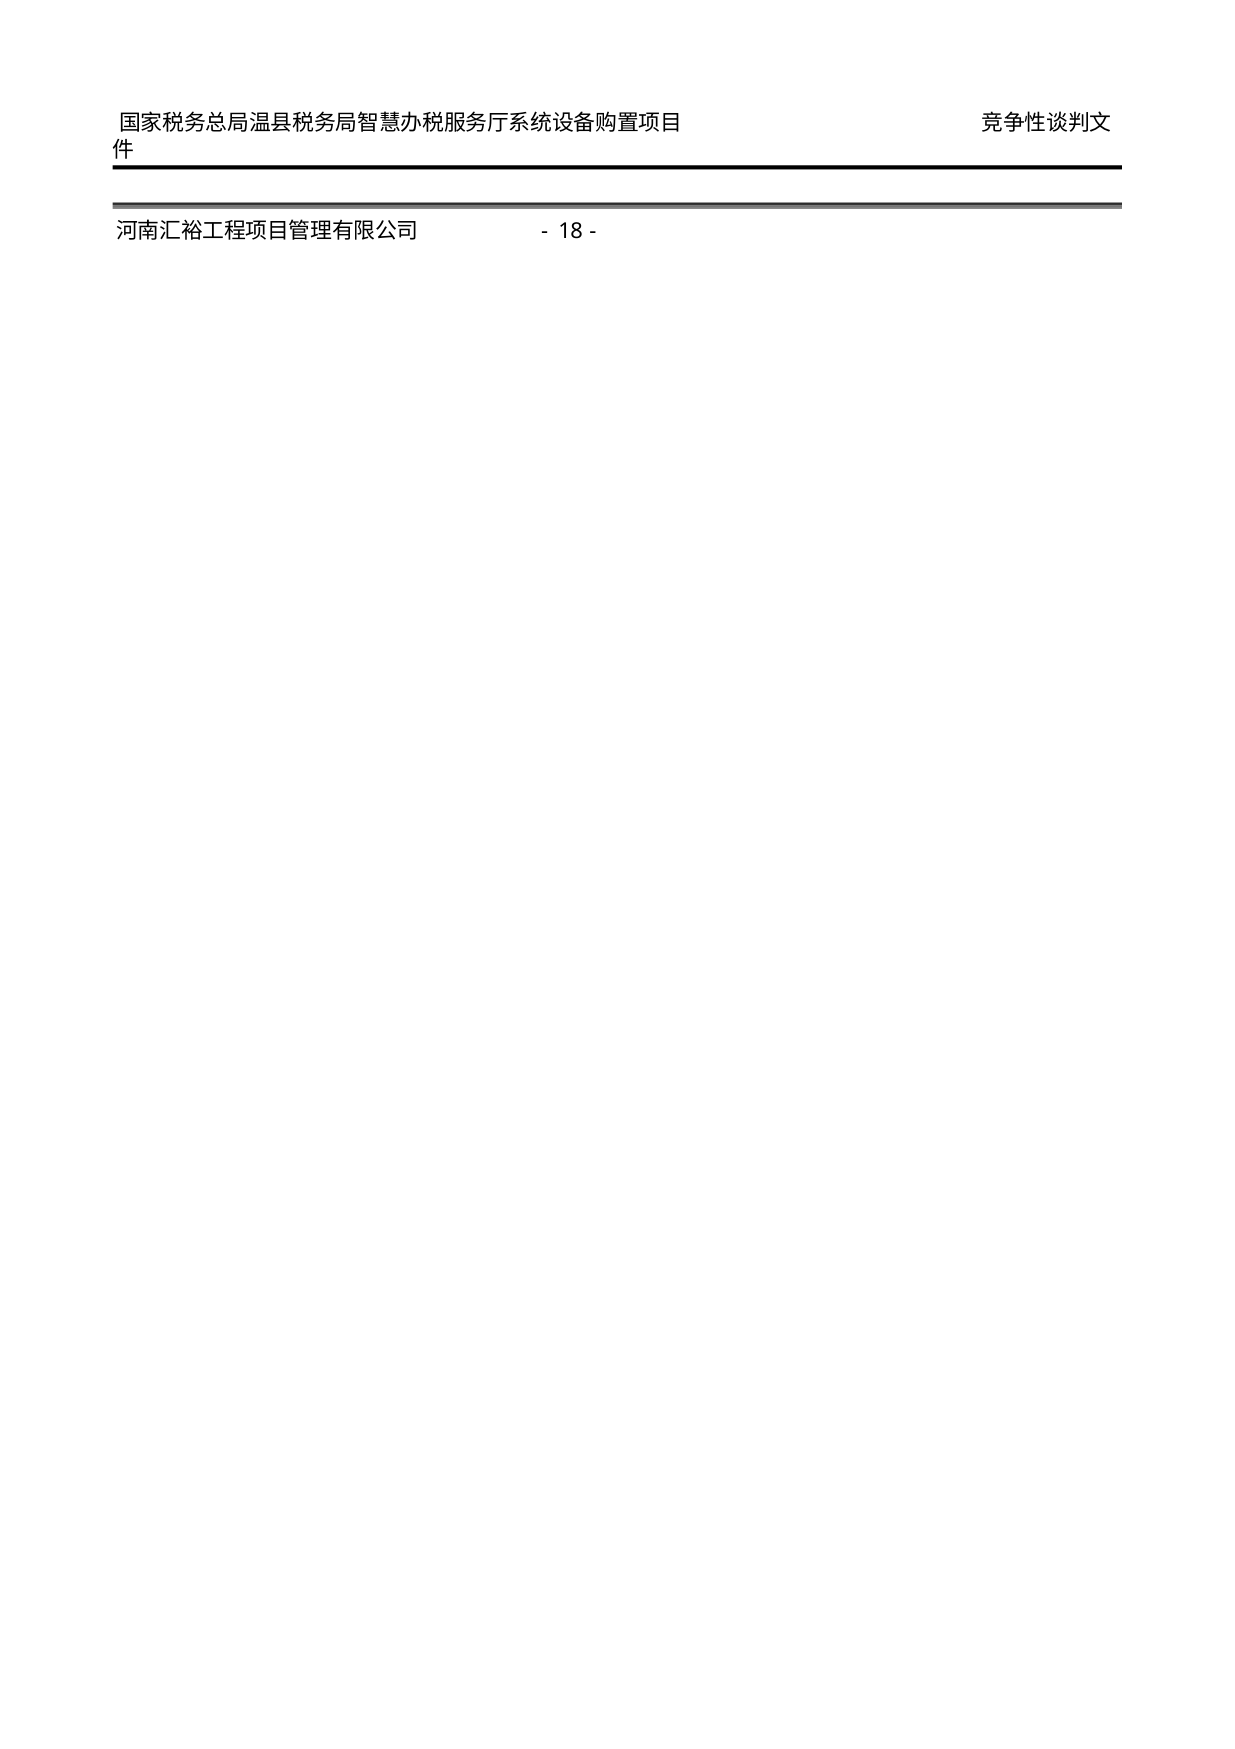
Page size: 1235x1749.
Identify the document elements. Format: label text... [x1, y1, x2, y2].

picture [112, 165, 1122, 171]
text 河南汇裕工程项目管理有限公司 - 18 - [112, 219, 1122, 243]
picture [112, 202, 1122, 209]
